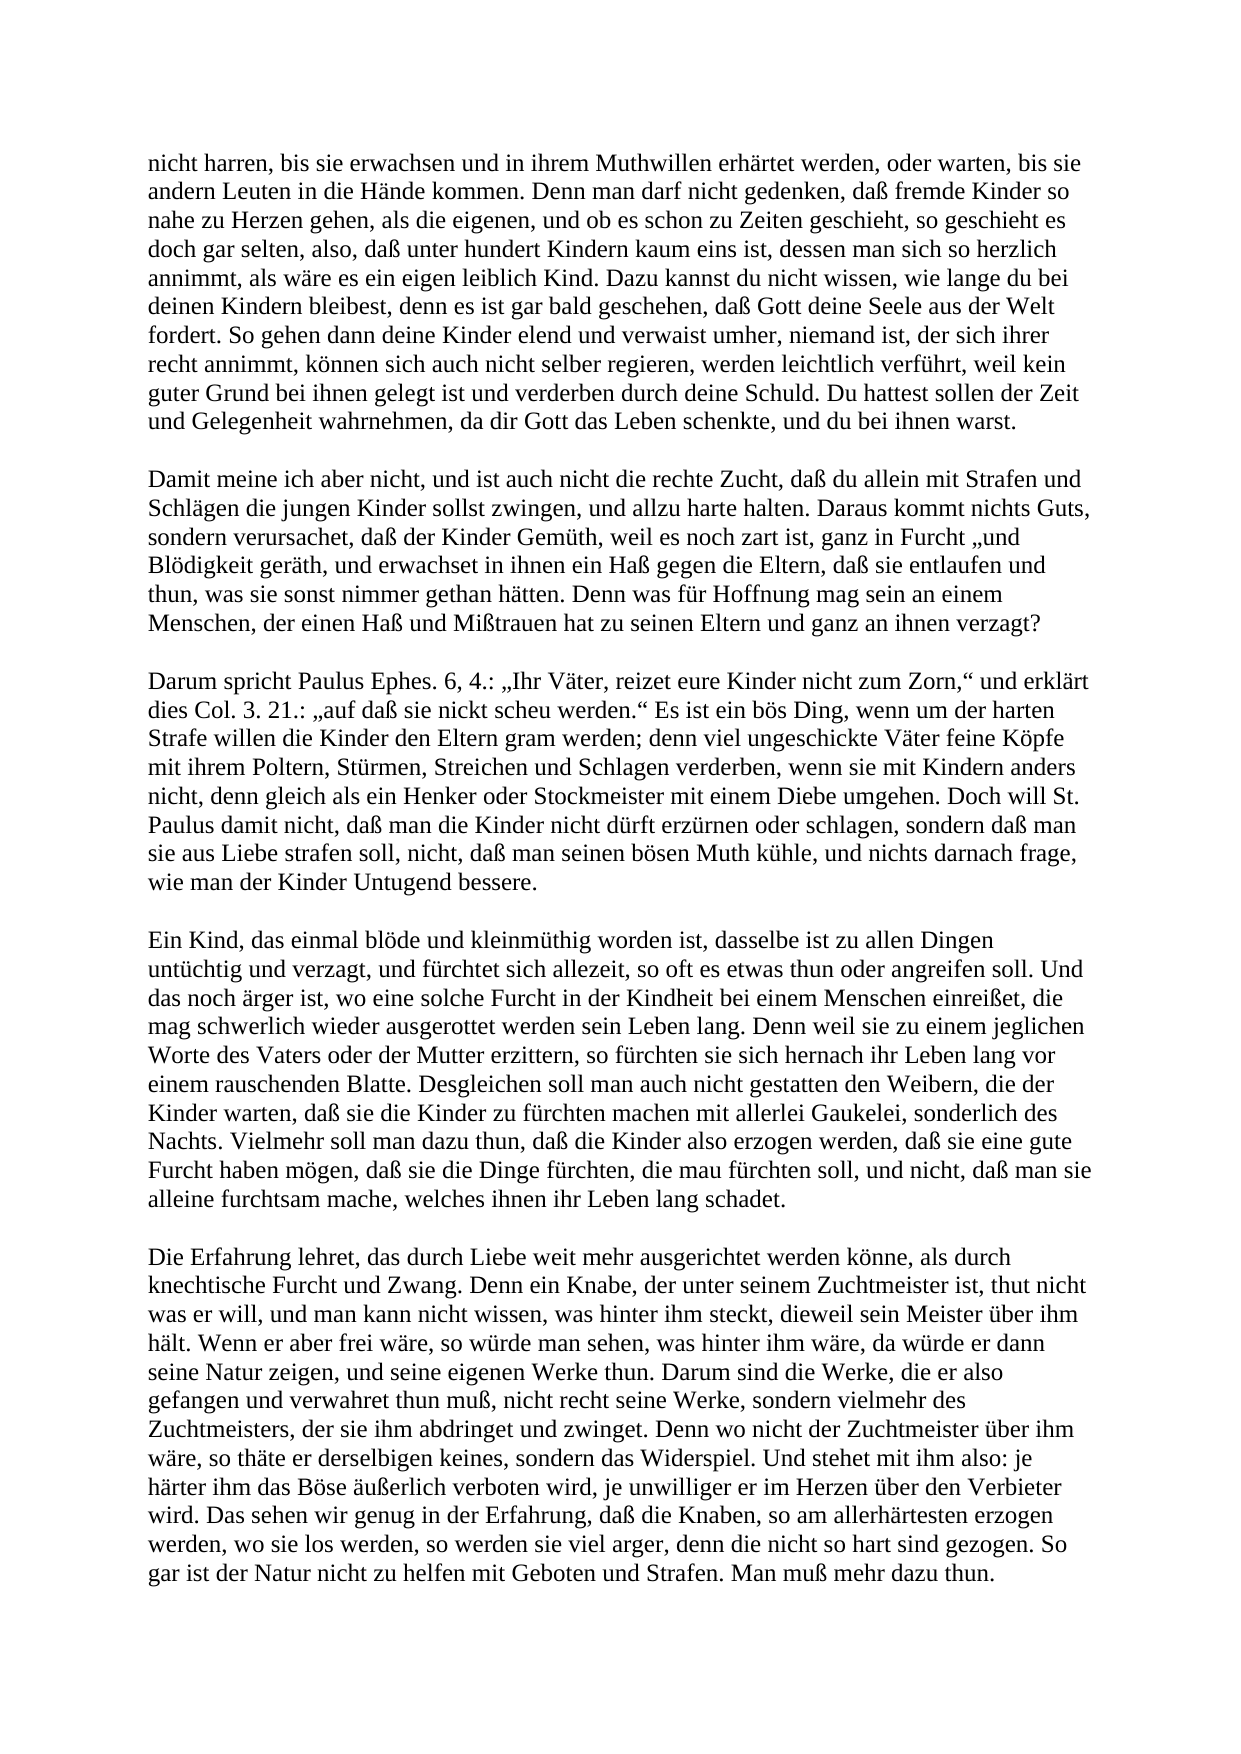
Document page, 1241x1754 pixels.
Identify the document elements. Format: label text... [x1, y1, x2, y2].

text Die Erfahrung lehret, das durch Liebe weit mehr ausgerichtet werden könne, als durch knechtische Furcht und Zwang. Denn ein Knabe, der unter seinem Zuchtmeister ist, thut nicht was er will, und man kann nicht wissen, was hinter ihm steckt, dieweil sein Meister über ihm hält. Wenn er aber frei wäre, so würde man sehen, was hinter ihm wäre, da würde er dann seine Natur zeigen, und seine eigenen Werke thun. Darum sind die Werke, die er also gefangen und verwahret thun muß, nicht recht seine Werke, sondern vielmehr des Zuchtmeisters, der sie ihm abdringet und zwinget. Denn wo nicht der Zuchtmeister über ihm wäre, so thäte er derselbigen keines, sondern das Widerspiel. Und stehet mit ihm also: je härter ihm das Böse äußerlich verboten wird, je unwilliger er im Herzen über den Verbieter wird. Das sehen wir genug in der Erfahrung, daß die Knaben, so am allerhärtesten erzogen werden, wo sie los werden, so werden sie viel arger, denn die nicht so hart sind gezogen. So gar ist der Natur nicht zu helfen mit Geboten und Strafen. Man muß mehr dazu thun. [148, 1242, 1093, 1587]
text Ein Kind, das einmal blöde und kleinmüthig worden ist, dasselbe ist zu allen Dingen untüchtig und verzagt, und fürchtet sich allezeit, so oft es etwas thun oder angreifen soll. Und das noch ärger ist, wo eine solche Furcht in der Kindheit bei einem Menschen einreißet, die mag schwerlich wieder ausgerottet werden sein Leben lang. Denn weil sie zu einem jeglichen Worte des Vaters oder der Mutter erzittern, so fürchten sie sich hernach ihr Leben lang vor einem rauschenden Blatte. Desgleichen soll man auch nicht gestatten den Weibern, die der Kinder warten, daß sie die Kinder zu fürchten machen mit allerlei Gaukelei, sonderlich des Nachts. Vielmehr soll man dazu thun, daß die Kinder also erzogen werden, daß sie eine gute Furcht haben mögen, daß sie die Dinge fürchten, die mau fürchten soll, und nicht, daß man sie alleine furchtsam mache, welches ihnen ihr Leben lang schadet. [148, 925, 1093, 1213]
text Darum spricht Paulus Ephes. 6, 4.: „Ihr Väter, reizet eure Kinder nicht zum Zorn,“ und erklärt dies Col. 3. 21.: „auf daß sie nickt scheu werden.“ Es ist ein bös Ding, wenn um der harten Strafe willen die Kinder den Eltern gram werden; denn viel ungeschickte Väter feine Köpfe mit ihrem Poltern, Stürmen, Streichen und Schlagen verderben, wenn sie mit Kindern anders nicht, denn gleich als ein Henker oder Stockmeister mit einem Diebe umgehen. Doch will St. Paulus damit nicht, daß man die Kinder nicht dürft erzürnen oder schlagen, sondern daß man sie aus Liebe strafen soll, nicht, daß man seinen bösen Muth kühle, und nichts darnach frage, wie man der Kinder Untugend bessere. [148, 666, 1093, 896]
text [148, 148, 1093, 435]
text Damit meine ich aber nicht, und ist auch nicht die rechte Zucht, daß du allein mit Strafen und Schlägen die jungen Kinder sollst zwingen, und allzu harte halten. Daraus kommt nichts Guts, sondern verursachet, daß der Kinder Gemüth, weil es noch zart ist, ganz in Furcht „und Blödigkeit geräth, und erwachset in ihnen ein Haß gegen die Eltern, daß sie entlaufen und thun, was sie sonst nimmer gethan hätten. Denn was für Hoffnung mag sein an einem Menschen, der einen Haß und Mißtrauen hat zu seinen Eltern und ganz an ihnen verzagt? [148, 464, 1093, 637]
